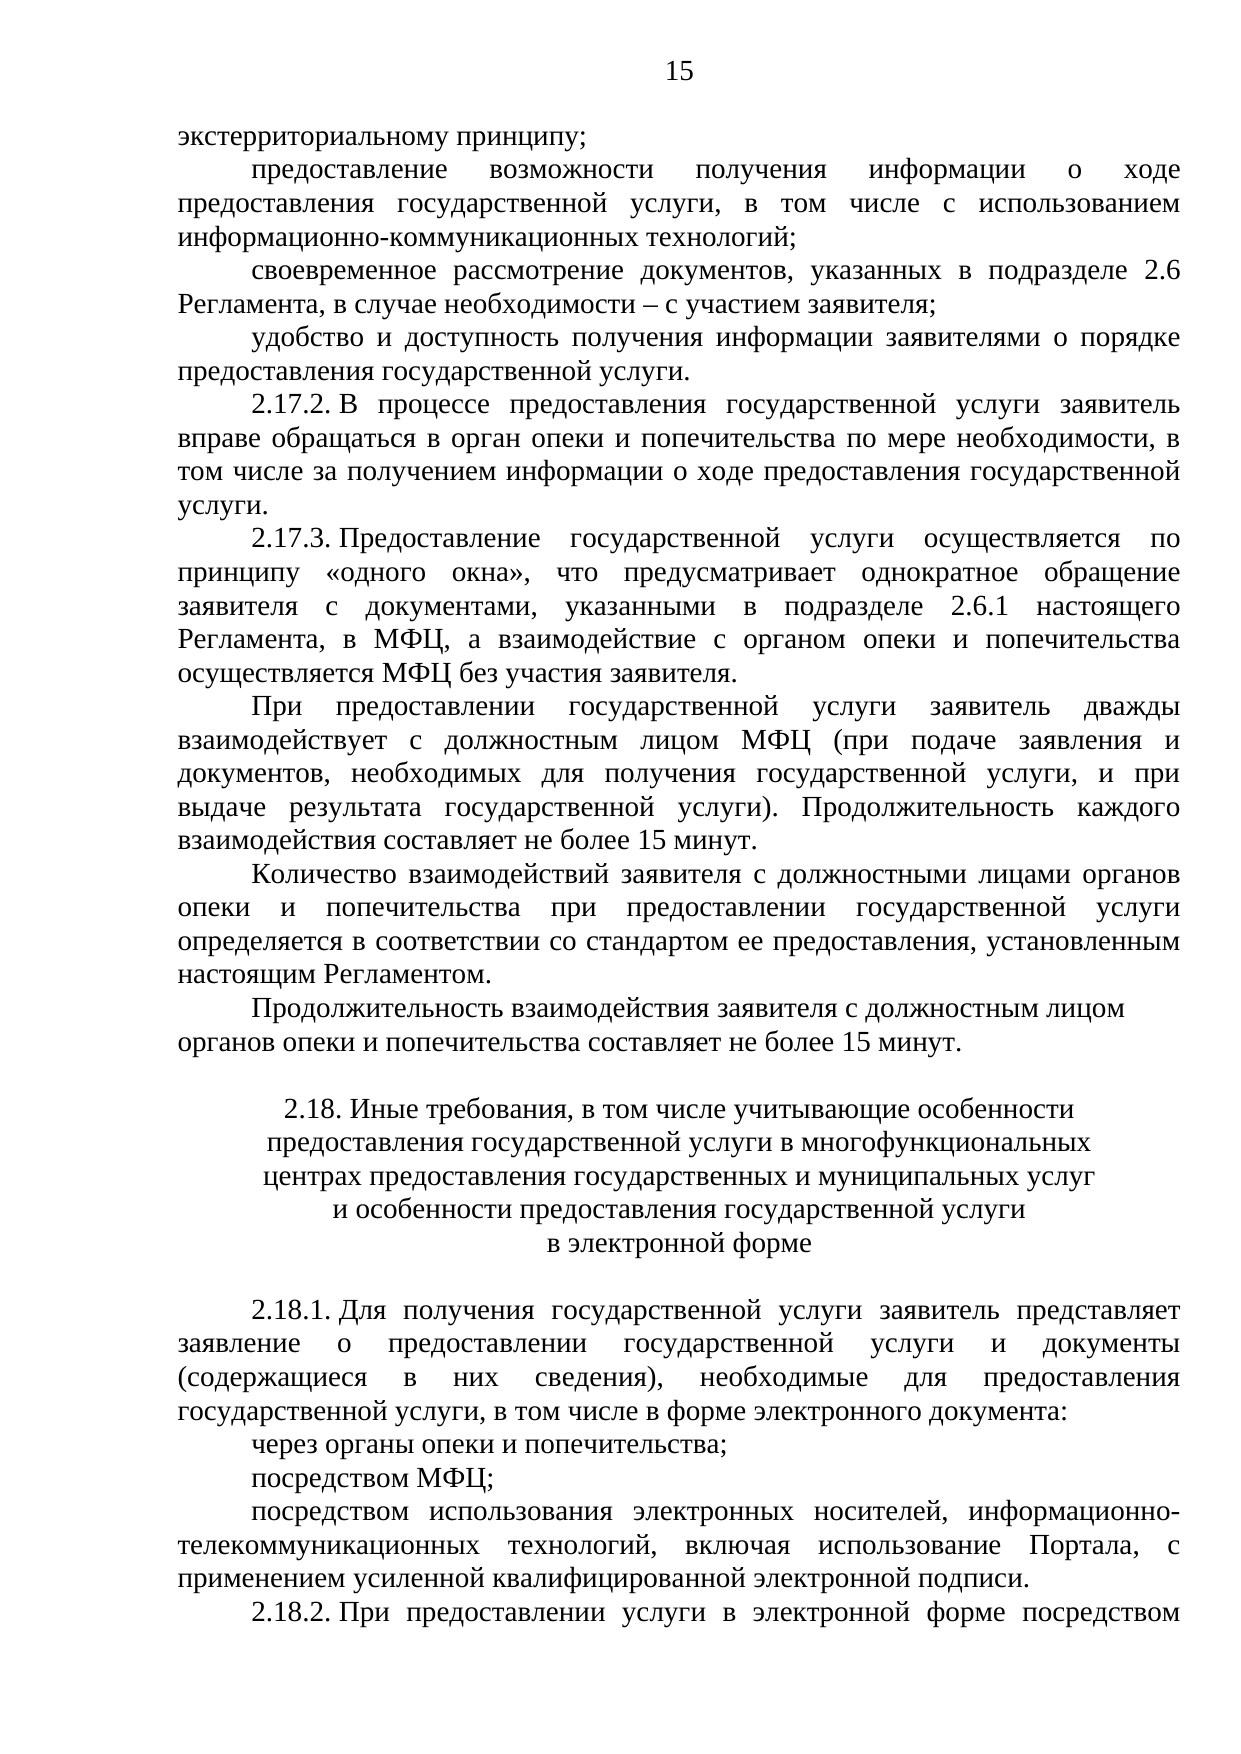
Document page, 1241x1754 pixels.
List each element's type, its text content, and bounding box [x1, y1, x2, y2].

text посредством МФЦ; [177, 1460, 1181, 1493]
text 2.17.3. Предоставление государственной услуги осуществляется по принципу «одного окна», что предусматривает однократное обращение заявителя с документами, указанными в подразделе 2.6.1 настоящего Регламента, в МФЦ, а взаимодействие с органом опеки и попечительства осуществляется МФЦ без участия заявителя. [177, 521, 1181, 688]
text При предоставлении государственной услуги заявитель дважды взаимодействует с должностным лицом МФЦ (при подаче заявления и документов, необходимых для получения государственной услуги, и при выдаче результата государственной услуги). Продолжительность каждого взаимодействия составляет не более 15 минут. [177, 688, 1181, 856]
text предоставление возможности получения информации о ходе предоставления государственной услуги, в том числе с использованием информационно-коммуникационных технологий; [177, 152, 1181, 252]
text через органы опеки и попечительства; [177, 1426, 1181, 1460]
text центрах предоставления государственных и муниципальных услуг [177, 1158, 1181, 1191]
text своевременное рассмотрение документов, указанных в подразделе 2.6 Регламента, в случае необходимости – с участием заявителя; [177, 252, 1181, 319]
text Продолжительность взаимодействия заявителя с должностным лицом органов опеки и попечительства составляет не более 15 минут. [177, 990, 1181, 1057]
text удобство и доступность получения информации заявителями о порядке предоставления государственной услуги. [177, 319, 1181, 386]
text предоставления государственной услуги в многофункциональных [177, 1124, 1181, 1158]
text посредством использования электронных носителей, информационно-телекоммуникационных технологий, включая использование Портала, с применением усиленной квалифицированной электронной подписи. [177, 1493, 1181, 1594]
text 2.18. Иные требования, в том числе учитывающие особенности [177, 1091, 1181, 1124]
text Количество взаимодействий заявителя с должностными лицами органов опеки и попечительства при предоставлении государственной услуги определяется в соответствии со стандартом ее предоставления, установленным настоящим Регламентом. [177, 856, 1181, 990]
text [177, 118, 1181, 152]
text в электронной форме [177, 1225, 1181, 1258]
text 2.18.1. Для получения государственной услуги заявитель представляет заявление о предоставлении государственной услуги и документы (содержащиеся в них сведения), необходимые для предоставления государственной услуги, в том числе в форме электронного документа: [177, 1292, 1181, 1426]
text 2.17.2. В процессе предоставления государственной услуги заявитель вправе обращаться в орган опеки и попечительства по мере необходимости, в том числе за получением информации о ходе предоставления государственной услуги. [177, 386, 1181, 521]
text и особенности предоставления государственной услуги [177, 1191, 1181, 1225]
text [177, 1594, 1181, 1627]
